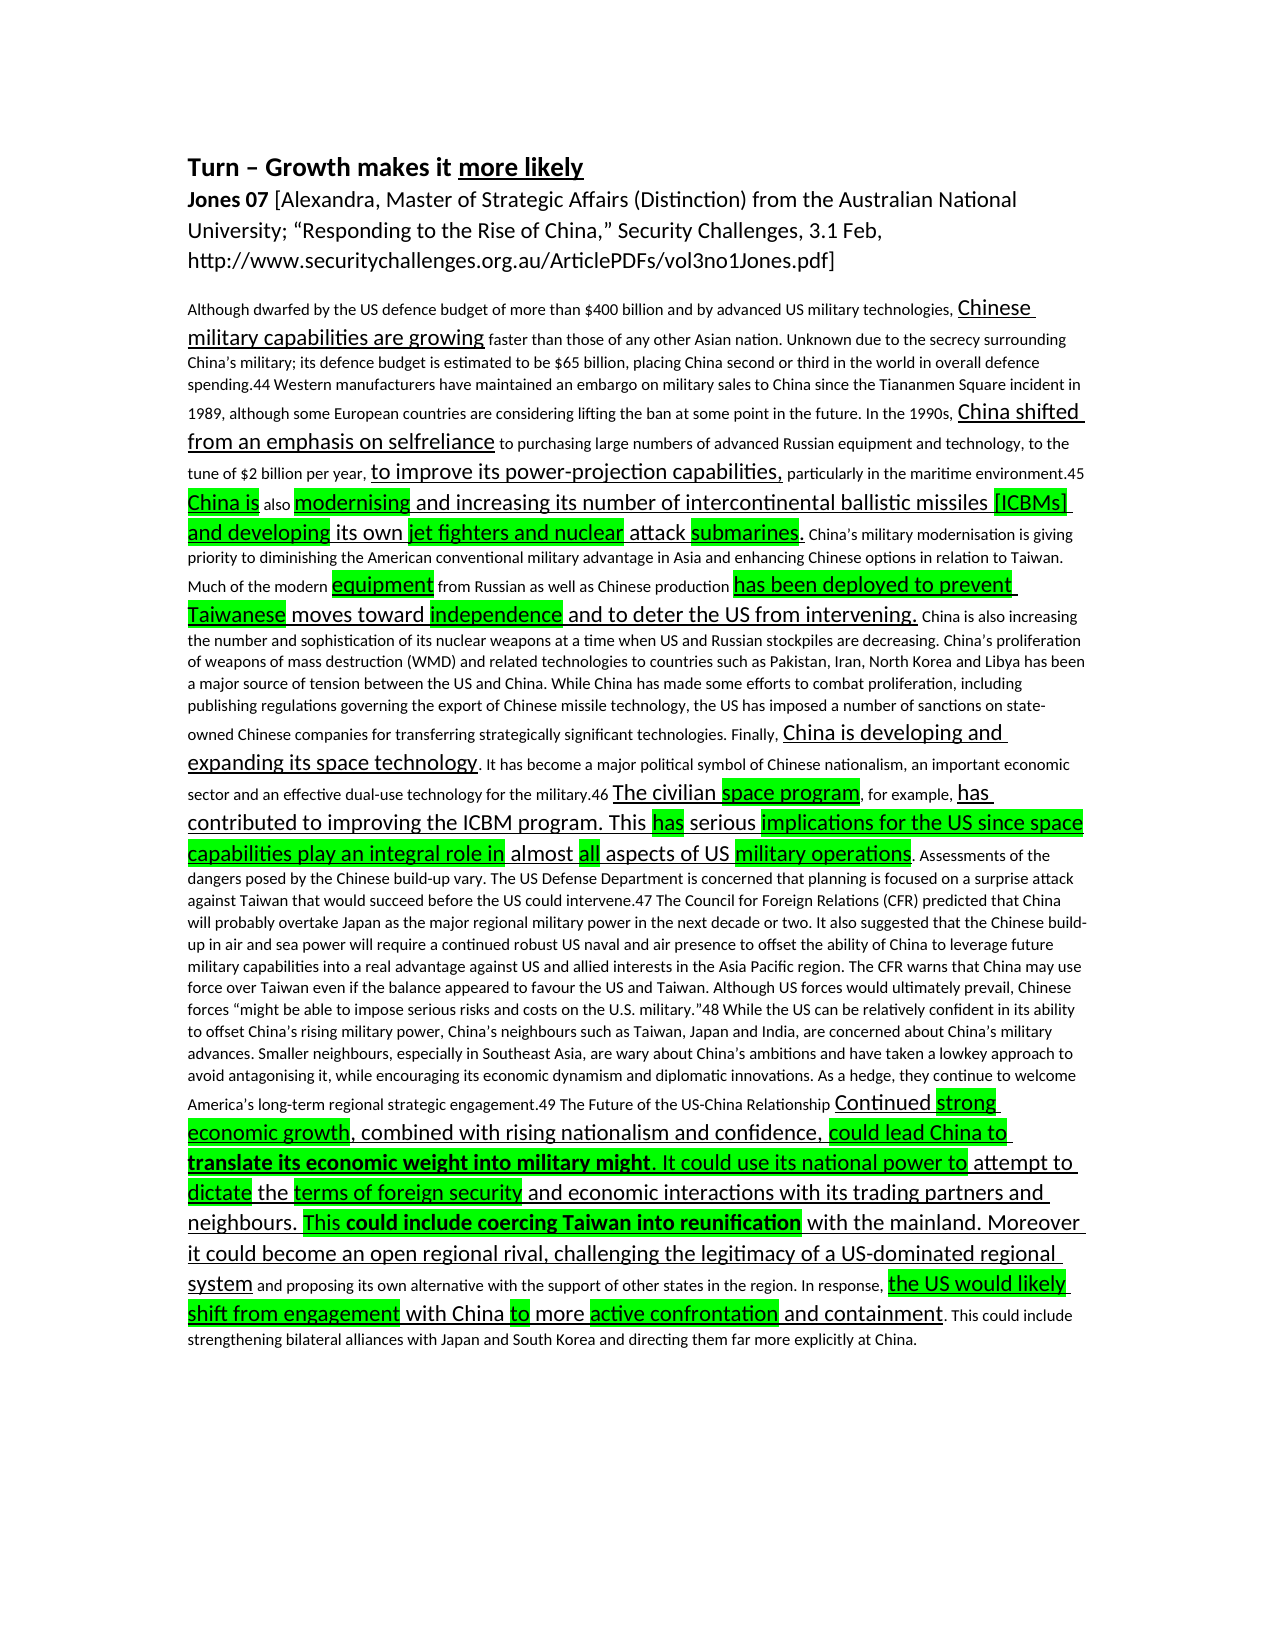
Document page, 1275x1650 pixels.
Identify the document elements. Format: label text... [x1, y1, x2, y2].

text Although dwarfed by the US defence budget of more than $400 billion and by advanced US military technologies, Chinese military capabilities are growing faster than those of any other Asian nation. Unknown due to the secrecy surrounding China’s military; its defence budget is estimated to be $65 billion, placing China second or third in the world in overall defence spending.44 Western manufacturers have maintained an embargo on military sales to China since the Tiananmen Square incident in 1989, although some European countries are considering lifting the ban at some point in the future. In the 1990s, China shifted from an emphasis on selfreliance to purchasing large numbers of advanced Russian equipment and technology, to the tune of $2 billion per year, to improve its power-projection capabilities, particularly in the maritime environment.45 China is also modernising and increasing its number of intercontinental ballistic missiles [ICBMs] and developing its own jet fighters and nuclear attack submarines. China’s military modernisation is giving priority to diminishing the American conventional military advantage in Asia and enhancing Chinese options in relation to Taiwan. Much of the modern equipment from Russian as well as Chinese production has been deployed to prevent Taiwanese moves toward independence and to deter the US from intervening. China is also increasing the number and sophistication of its nuclear weapons at a time when US and Russian stockpiles are decreasing. China’s proliferation of weapons of mass destruction (WMD) and related technologies to countries such as Pakistan, Iran, North Korea and Libya has been a major source of tension between the US and China. While China has made some efforts to combat proliferation, including publishing regulations governing the export of Chinese missile technology, the US has imposed a number of sanctions on state-owned Chinese companies for transferring strategically significant technologies. Finally, China is developing and expanding its space technology. It has become a major political symbol of Chinese nationalism, an important economic sector and an effective dual-use technology for the military.46 The civilian space program, for example, has contributed to improving the ICBM program. This has serious implications for the US since space capabilities play an integral role in almost all aspects of US military operations. Assessments of the dangers posed by the Chinese build-up vary. The US Defense Department is concerned that planning is focused on a surprise attack against Taiwan that would succeed before the US could intervene.47 The Council for Foreign Relations (CFR) predicted that China will probably overtake Japan as the major regional military power in the next decade or two. It also suggested that the Chinese build-up in air and sea power will require a continued robust US naval and air presence to offset the ability of China to leverage future military capabilities into a real advantage against US and allied interests in the Asia Pacific region. The CFR warns that China may use force over Taiwan even if the balance appeared to favour the US and Taiwan. Although US forces would ultimately prevail, Chinese forces “might be able to impose serious risks and costs on the U.S. military.”48 While the US can be relatively confident in its ability to offset China’s rising military power, China’s neighbours such as Taiwan, Japan and India, are concerned about China’s military advances. Smaller neighbours, especially in Southeast Asia, are wary about China’s ambitions and have taken a lowkey approach to avoid antagonising it, while encouraging its economic dynamism and diplomatic innovations. As a hedge, they continue to welcome America’s long-term regional strategic engagement.49 The Future of the US-China Relationship Continued strong economic growth, combined with rising nationalism and confidence, could lead China to translate its economic weight into military might. It could use its national power to attempt to dictate the terms of foreign security and economic interactions with its trading partners and neighbours. This could include coercing Taiwan into reunification with the mainland. Moreover it could become an open regional rival, challenging the legitimacy of a US-dominated regional system and proposing its own alternative with the support of other states in the region. In response, the US would likely shift from engagement with China to more active confrontation and containment. This could include strengthening bilateral alliances with Japan and South Korea and directing them far more explicitly at China. [187, 293, 1087, 1349]
subtitle Turn – Growth makes it more likely [187, 150, 1087, 183]
text Jones 07 [Alexandra, Master of Strategic Affairs (Distinction) from the Australian National University; “Responding to the Rise of China,” Security Challenges, 3.1 Feb, http://www.securitychallenges.org.au/ArticlePDFs/vol3no1Jones.pdf] [187, 186, 1087, 274]
